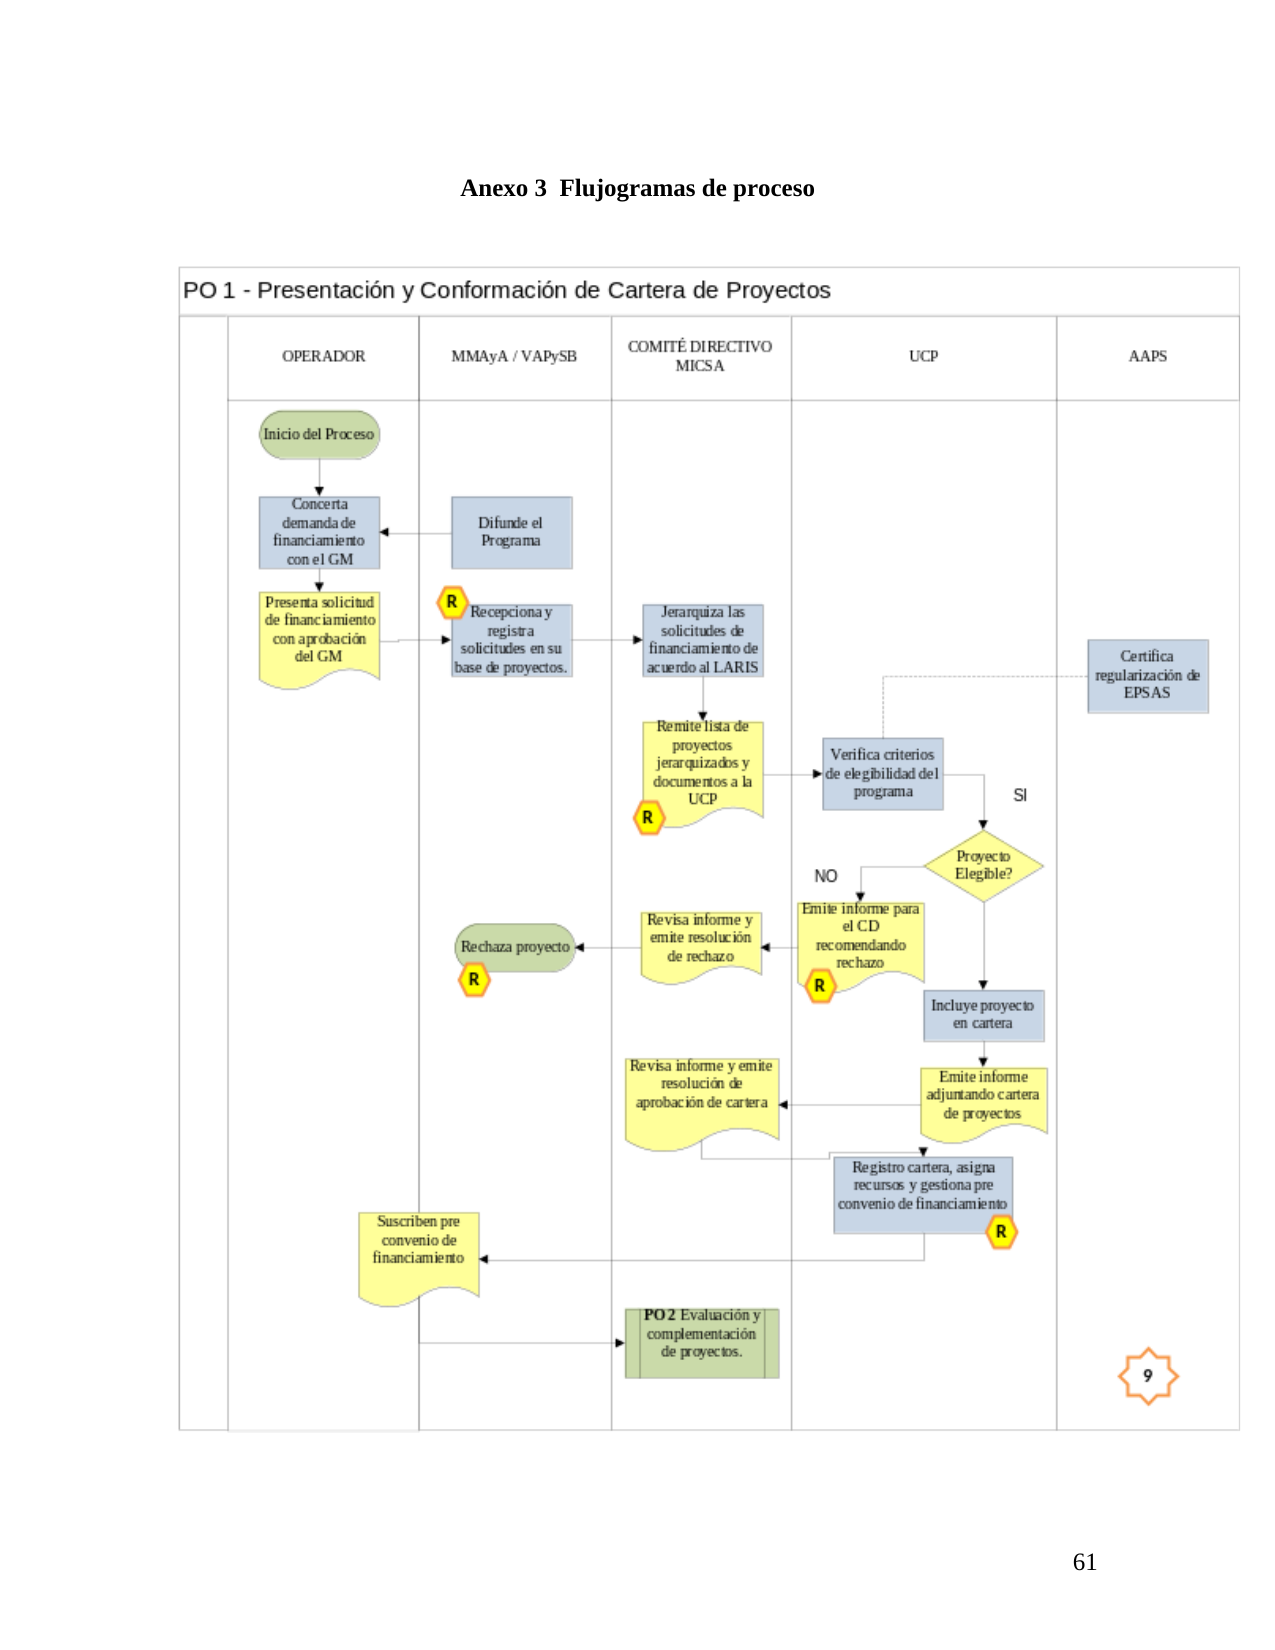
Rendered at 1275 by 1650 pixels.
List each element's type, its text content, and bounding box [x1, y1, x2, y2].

subtitle Anexo 3 Flujogramas de proceso [177, 173, 1098, 201]
